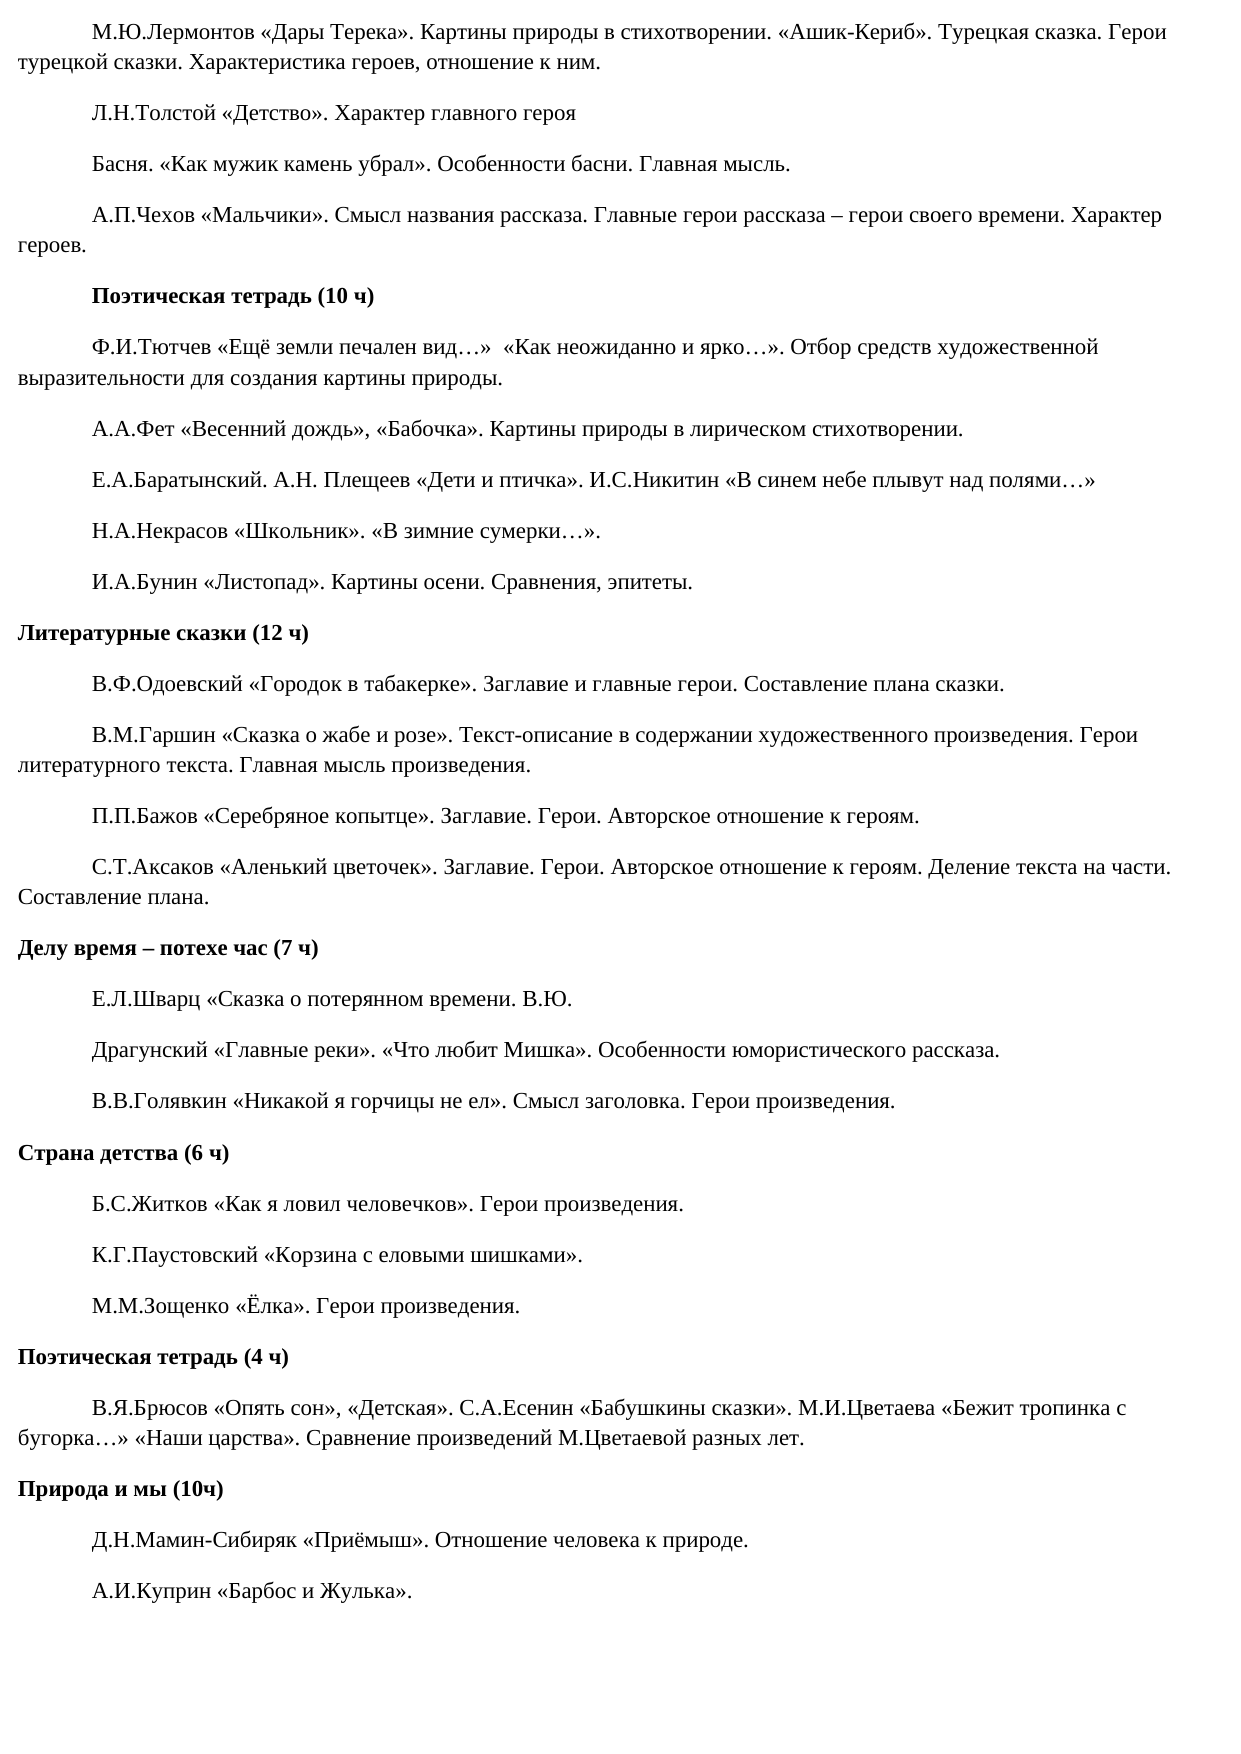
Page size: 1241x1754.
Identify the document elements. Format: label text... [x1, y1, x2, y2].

text В.Я.Брюсов «Опять сон», «Детская». С.А.Есенин «Бабушкины сказки». М.И.Цветаева «Бежит тропинка с бугорка…» «Наши царства». Сравнение произведений М.Цветаевой разных лет. [18, 1394, 1211, 1450]
text Д.Н.Мамин-Сибиряк «Приёмыш». Отношение человека к природе. [18, 1526, 1211, 1552]
text Поэтическая тетрадь (10 ч) [18, 282, 1211, 309]
text В.В.Голявкин «Никакой я горчицы не ел». Смысл заголовка. Герои произведения. [18, 1087, 1211, 1114]
text М.М.Зощенко «Ёлка». Герои произведения. [18, 1292, 1211, 1318]
text А.И.Куприн «Барбос и Жулька». [18, 1577, 1211, 1603]
text Е.А.Баратынский. А.Н. Плещеев «Дети и птичка». И.С.Никитин «В синем небе плывут над полями…» [18, 466, 1211, 492]
text И.А.Бунин «Листопад». Картины осени. Сравнения, эпитеты. [18, 568, 1211, 594]
text Л.Н.Толстой «Детство». Характер главного героя [18, 99, 1211, 125]
text Басня. «Как мужик камень убрал». Особенности басни. Главная мысль. [18, 150, 1211, 176]
text Страна детства (6 ч) [18, 1138, 1211, 1165]
text Драгунский «Главные реки». «Что любит Мишка». Особенности юмористического рассказа. [18, 1036, 1211, 1063]
text Н.А.Некрасов «Школьник». «В зимние сумерки…». [18, 517, 1211, 543]
text К.Г.Паустовский «Корзина с еловыми шишками». [18, 1241, 1211, 1267]
text А.А.Фет «Весенний дождь», «Бабочка». Картины природы в лирическом стихотворении. [18, 414, 1211, 441]
text Делу время – потехе час (7 ч) [18, 934, 1211, 961]
text Литературные сказки (12 ч) [18, 619, 1211, 645]
text С.Т.Аксаков «Аленький цветочек». Заглавие. Герои. Авторское отношение к героям. Деление текста на части. Составление плана. [18, 853, 1211, 910]
text Ф.И.Тютчев «Ещё земли печален вид…» «Как неожиданно и ярко…». Отбор средств художественной выразительности для создания картины природы. [18, 333, 1211, 390]
text П.П.Бажов «Серебряное копытце». Заглавие. Герои. Авторское отношение к героям. [18, 802, 1211, 828]
text Б.С.Житков «Как я ловил человечков». Герои произведения. [18, 1189, 1211, 1216]
text М.Ю.Лермонтов «Дары Терека». Картины природы в стихотворении. «Ашик-Кериб». Турецкая сказка. Герои турецкой сказки. Характеристика героев, отношение к ним. [18, 18, 1211, 74]
text Е.Л.Шварц «Сказка о потерянном времени. В.Ю. [18, 985, 1211, 1012]
text В.Ф.Одоевский «Городок в табакерке». Заглавие и главные герои. Составление плана сказки. [18, 670, 1211, 696]
text Поэтическая тетрадь (4 ч) [18, 1343, 1211, 1369]
text Природа и мы (10ч) [18, 1475, 1211, 1501]
text А.П.Чехов «Мальчики». Смысл названия рассказа. Главные герои рассказа – герои своего времени. Характер героев. [18, 201, 1211, 258]
text В.М.Гаршин «Сказка о жабе и розе». Текст-описание в содержании художественного произведения. Герои литературного текста. Главная мысль произведения. [18, 721, 1211, 777]
